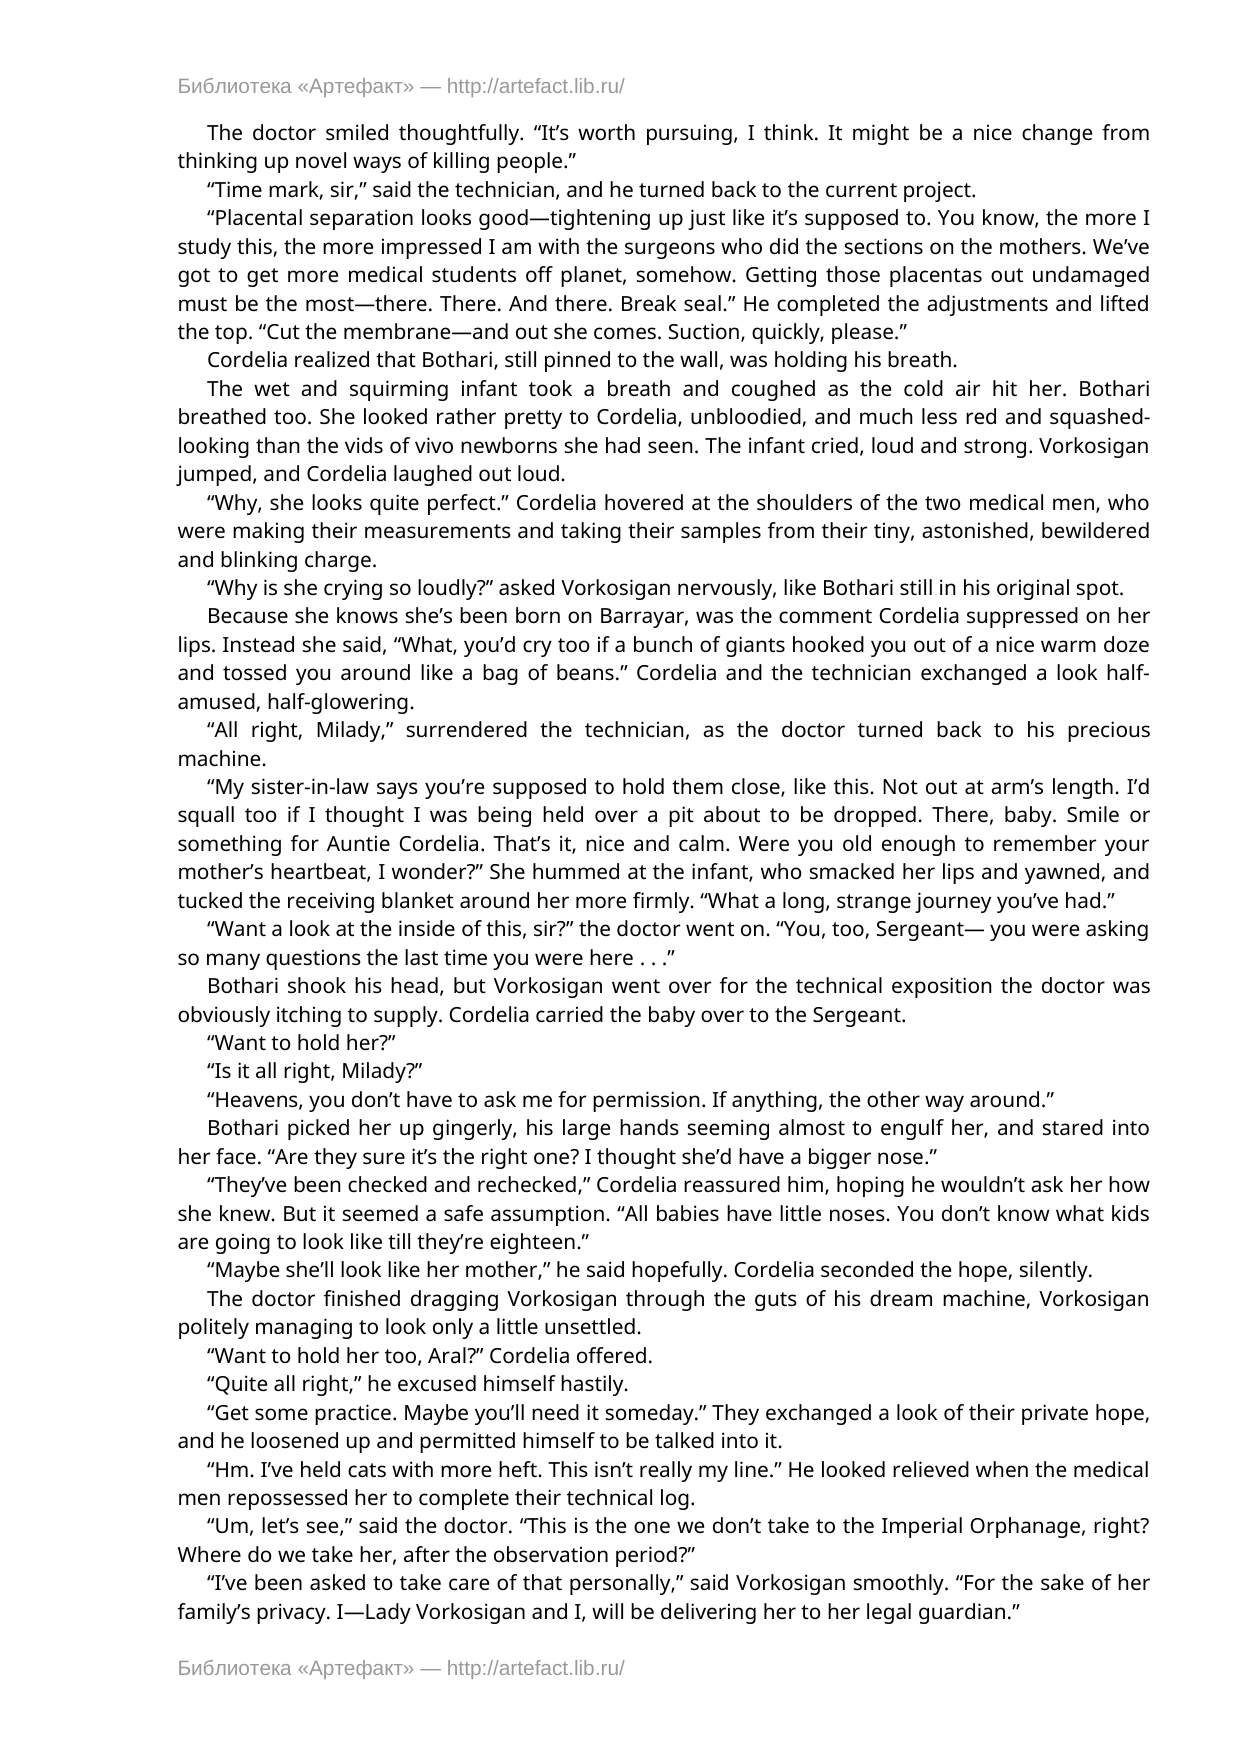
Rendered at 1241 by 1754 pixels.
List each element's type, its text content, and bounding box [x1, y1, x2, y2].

text “My sister-in-law says you’re supposed to hold them close, like this. Not out at arm’s length. I’d squall too if I thought I was being held over a pit about to be dropped. There, baby. Smile or something for Auntie Cordelia. That’s it, nice and calm. Were you old enough to remember your mother’s heartbeat, I wonder?” She hummed at the infant, who smacked her lips and yawned, and tucked the receiving blanket around her more firmly. “What a long, strange journey you’ve had.” [177, 772, 1152, 914]
text Bothari shook his head, but Vorkosigan went over for the technical exposition the doctor was obviously itching to supply. Cordelia carried the baby over to the Sergeant. [177, 971, 1152, 1028]
text “Want to hold her?” [177, 1028, 1152, 1057]
text “Placental separation looks good—tightening up just like it’s supposed to. You know, the more I study this, the more impressed I am with the surgeons who did the sections on the mothers. We’ve got to get more medical students off planet, somehow. Getting those placentas out undamaged must be the most—there. There. And there. Break seal.” He completed the adjustments and lifted the top. “Cut the membrane—and out she comes. Suction, quickly, please.” [177, 203, 1152, 346]
text “All right, Milady,” surrendered the technician, as the doctor turned back to his precious machine. [177, 715, 1152, 772]
text “Hm. I’ve held cats with more heft. This isn’t really my line.” He looked relieved when the medical men repossessed her to complete their technical log. [177, 1455, 1152, 1512]
text “Want a look at the inside of this, sir?” the doctor went on. “You, too, Sergeant— you were asking so many questions the last time you were here . . .” [177, 914, 1152, 971]
text “Why, she looks quite perfect.” Cordelia hovered at the shoulders of the two medical men, who were making their measurements and taking their samples from their tiny, astonished, bewildered and blinking charge. [177, 488, 1152, 573]
text Bothari picked her up gingerly, his large hands seeming almost to engulf her, and stared into her face. “Are they sure it’s the right one? I thought she’d have a bigger nose.” [177, 1113, 1152, 1170]
text “Maybe she’ll look like her mother,” he said hopefully. Cordelia seconded the hope, silently. [177, 1256, 1152, 1284]
text “Why is she crying so loudly?” asked Vorkosigan nervously, like Bothari still in his original spot. [177, 573, 1152, 602]
text The doctor finished dragging Vorkosigan through the guts of his dream machine, Vorkosigan politely managing to look only a little unsettled. [177, 1284, 1152, 1341]
text Cordelia realized that Bothari, still pinned to the wall, was holding his breath. [177, 346, 1152, 374]
text Because she knows she’s been born on Barrayar, was the comment Cordelia suppressed on her lips. Instead she said, “What, you’d cry too if a bunch of giants hooked you out of a nice warm doze and tossed you around like a bag of beans.” Cordelia and the technician exchanged a look half-amused, half-glowering. [177, 602, 1152, 715]
text “Get some practice. Maybe you’ll need it someday.” They exchanged a look of their private hope, and he loosened up and permitted himself to be talked into it. [177, 1398, 1152, 1455]
text “Quite all right,” he excused himself hastily. [177, 1369, 1152, 1398]
text “Um, let’s see,” said the doctor. “This is the one we don’t take to the Imperial Orphanage, right? Where do we take her, after the observation period?” [177, 1512, 1152, 1568]
text “Want to hold her too, Aral?” Cordelia offered. [177, 1341, 1152, 1369]
text “Is it all right, Milady?” [177, 1057, 1152, 1085]
text “Heavens, you don’t have to ask me for permission. If anything, the other way around.” [177, 1085, 1152, 1113]
text “They’ve been checked and rechecked,” Cordelia reassured him, hoping he wouldn’t ask her how she knew. But it seemed a safe assumption. “All babies have little noses. You don’t know what kids are going to look like till they’re eighteen.” [177, 1170, 1152, 1256]
text The doctor smiled thoughtfully. “It’s worth pursuing, I think. It might be a nice change from thinking up novel ways of killing people.” [177, 118, 1152, 175]
text The wet and squirming infant took a breath and coughed as the cold air hit her. Bothari breathed too. She looked rather pretty to Cordelia, unbloodied, and much less red and squashed- looking than the vids of vivo newborns she had seen. The infant cried, loud and strong. Vorkosigan jumped, and Cordelia laughed out loud. [177, 374, 1152, 488]
text “I’ve been asked to take care of that personally,” said Vorkosigan smoothly. “For the sake of her family’s privacy. I—Lady Vorkosigan and I, will be delivering her to her legal guardian.” [177, 1568, 1152, 1625]
text “Time mark, sir,” said the technician, and he turned back to the current project. [177, 175, 1152, 203]
